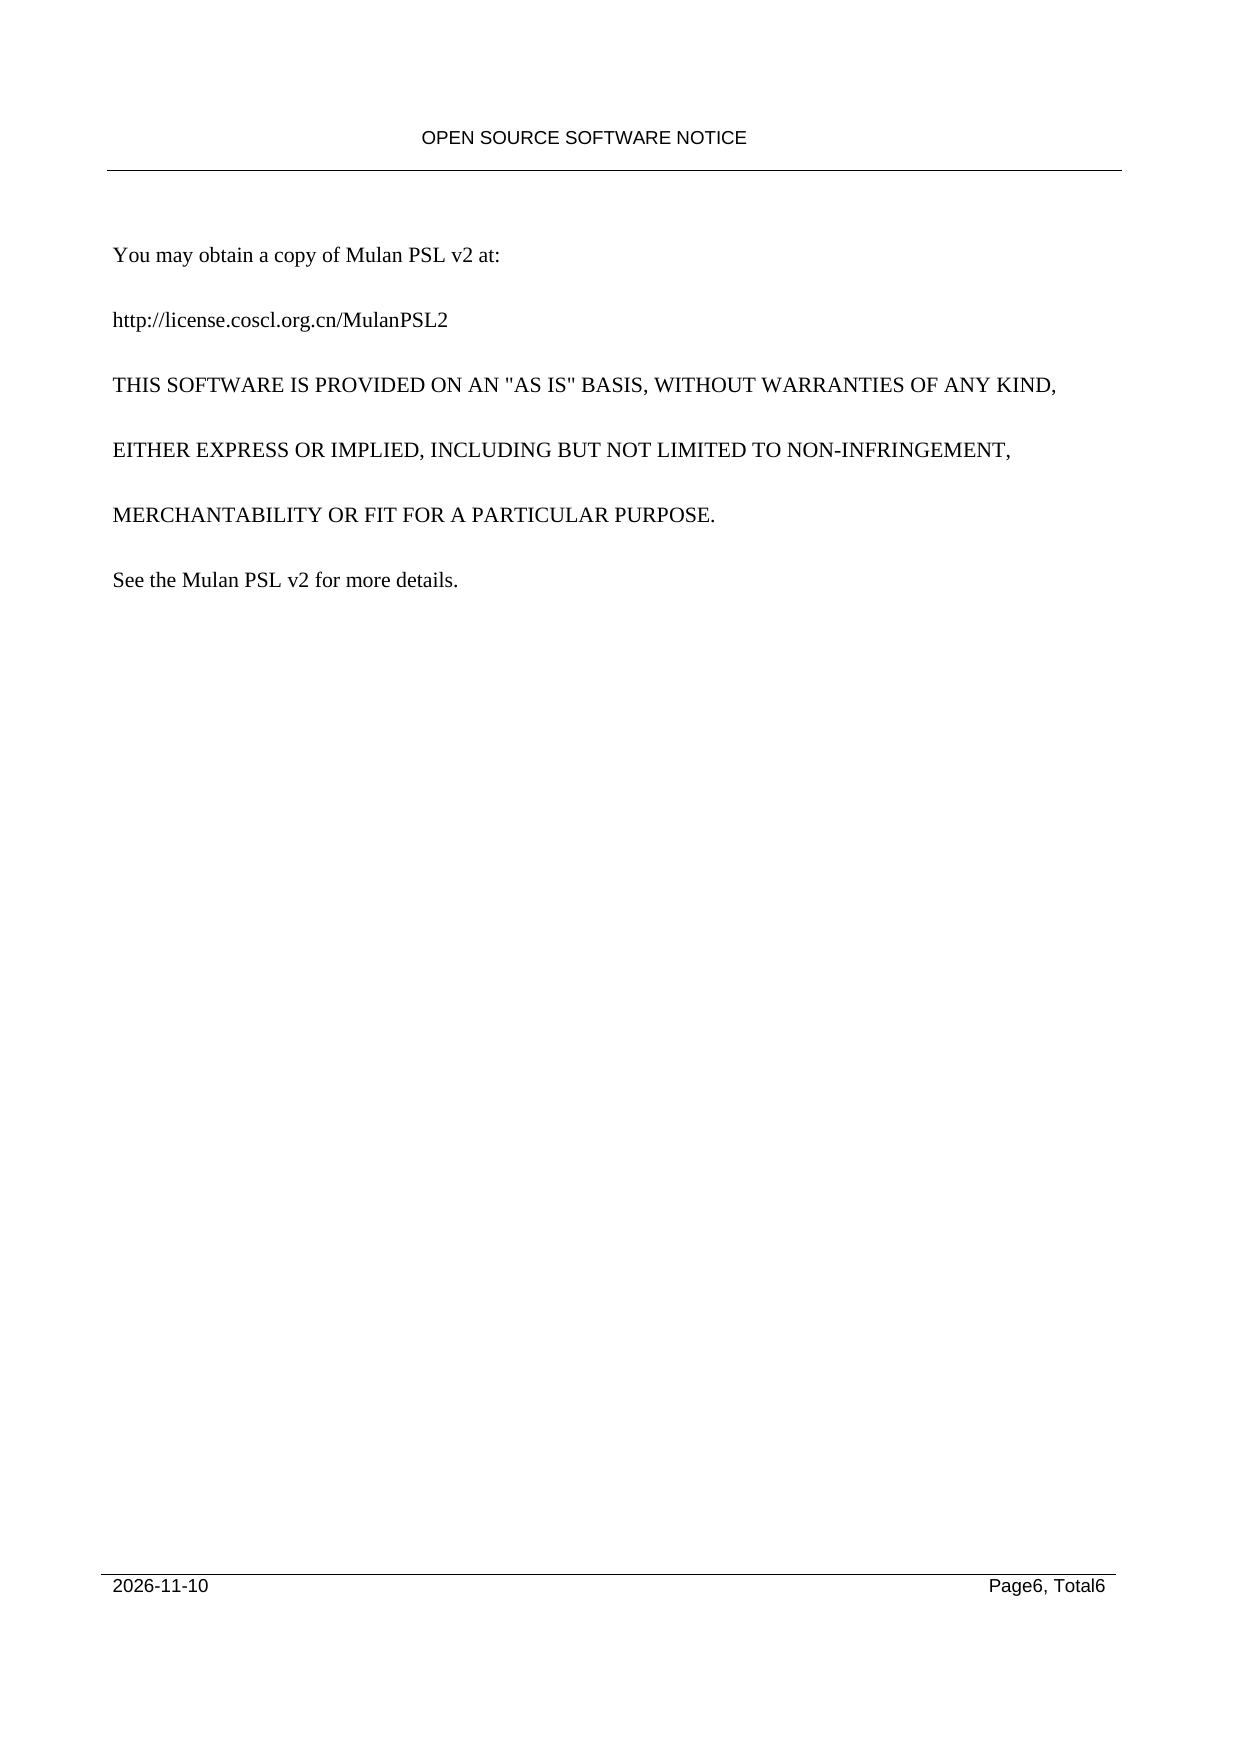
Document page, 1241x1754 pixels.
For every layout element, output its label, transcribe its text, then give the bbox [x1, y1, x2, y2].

text See the Mulan PSL v2 for more details. [112, 564, 1128, 629]
text MERCHANTABILITY OR FIT FOR A PARTICULAR PURPOSE. [112, 499, 1128, 531]
text THIS SOFTWARE IS PROVIDED ON AN "AS IS" BASIS, WITHOUT WARRANTIES OF ANY KIND, [112, 369, 1128, 401]
text You may obtain a copy of Mulan PSL v2 at: [112, 239, 1128, 271]
text EITHER EXPRESS OR IMPLIED, INCLUDING BUT NOT LIMITED TO NON-INFRINGEMENT, [112, 434, 1128, 466]
text http://license.coscl.org.cn/MulanPSL2 [112, 304, 1128, 336]
